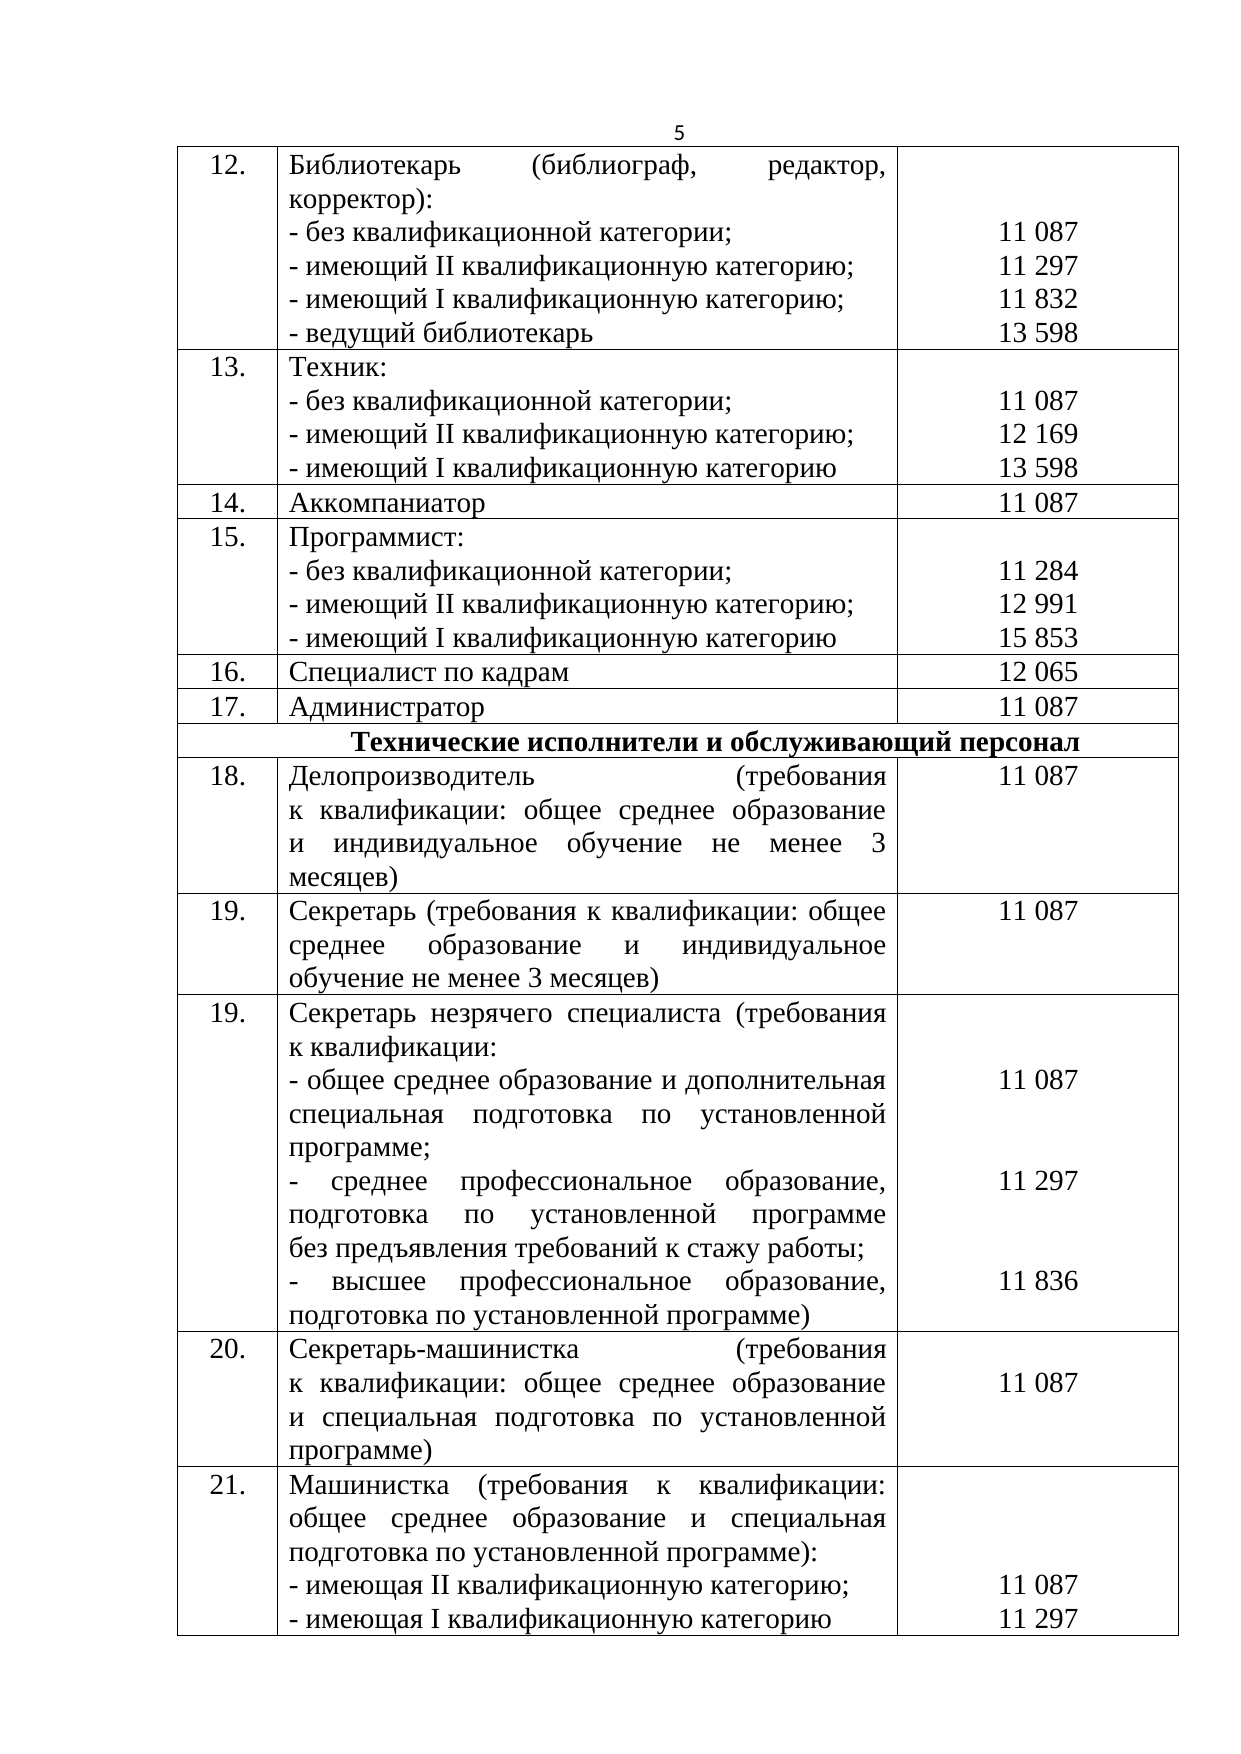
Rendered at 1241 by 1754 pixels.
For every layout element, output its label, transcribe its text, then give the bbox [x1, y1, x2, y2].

table_cell 11 284 12 991 15 853 [898, 519, 1178, 653]
table_cell Аккомпаниатор [278, 485, 897, 518]
table_cell Технические исполнители и обслуживающий персонал [178, 724, 1178, 757]
table_cell 20. [178, 1332, 277, 1466]
table_cell 14. [178, 485, 277, 518]
table_cell Специалист по кадрам [278, 655, 897, 688]
table_cell Секретарь (требования к квалификации: общее среднее образование и индивидуальное обучение не менее 3 месяцев) [278, 894, 897, 994]
table_cell 11 087 [898, 894, 1178, 994]
table_cell 11 087 [898, 1332, 1178, 1466]
table_cell 12 065 [898, 655, 1178, 688]
table_cell 11 087 12 169 13 598 [898, 350, 1178, 484]
table_cell 12. [178, 147, 277, 348]
table_cell 11 087 [898, 485, 1178, 518]
table_cell 15. [178, 519, 277, 653]
table_cell Машинистка (требования к квалификации: общее среднее образование и специальная подготовка по установленной программе): - имеющая II квалификационную категорию; - имеющая I квалификационную категорию [278, 1467, 897, 1634]
table_cell 11 087 11 297 11 832 13 598 [898, 147, 1178, 348]
table_cell 18. [178, 758, 277, 892]
table_cell Администратор [278, 689, 897, 723]
table_cell 16. [178, 655, 277, 688]
table_cell 17. [178, 689, 277, 723]
table_cell Делопроизводитель (требования к квалификации: общее среднее образование и индивидуальное обучение не менее 3 месяцев) [278, 758, 897, 892]
table_cell Секретарь-машинистка (требования к квалификации: общее среднее образование и специальная подготовка по установленной программе) [278, 1332, 897, 1466]
table_cell Секретарь незрячего специалиста (требования к квалификации: - общее среднее образование и дополнительная специальная подготовка по установленной программе; - среднее профессиональное образование, подготовка по установленной программе без предъявления требований к стажу работы; - высшее профессиональное образование, подготовка по установленной программе) [278, 995, 897, 1331]
table_cell 19. [178, 995, 277, 1331]
table_cell 11 087 [898, 689, 1178, 723]
table_cell Техник: - без квалификационной категории; - имеющий II квалификационную категорию; - имеющий I квалификационную категорию [278, 350, 897, 484]
table_cell 21. [178, 1467, 277, 1634]
table_cell 13. [178, 350, 277, 484]
table_cell Библиотекарь (библиограф, редактор, корректор): - без квалификационной категории; - имеющий II квалификационную категорию; - имеющий I квалификационную категорию; - ведущий библиотекарь [278, 147, 897, 348]
table_cell 11 087 [898, 758, 1178, 892]
table_cell Программист: - без квалификационной категории; - имеющий II квалификационную категорию; - имеющий I квалификационную категорию [278, 519, 897, 653]
table_cell 19. [178, 894, 277, 994]
table_cell 11 087 11 297 11 836 [898, 995, 1178, 1331]
table_cell 11 087 11 297 [898, 1467, 1178, 1634]
